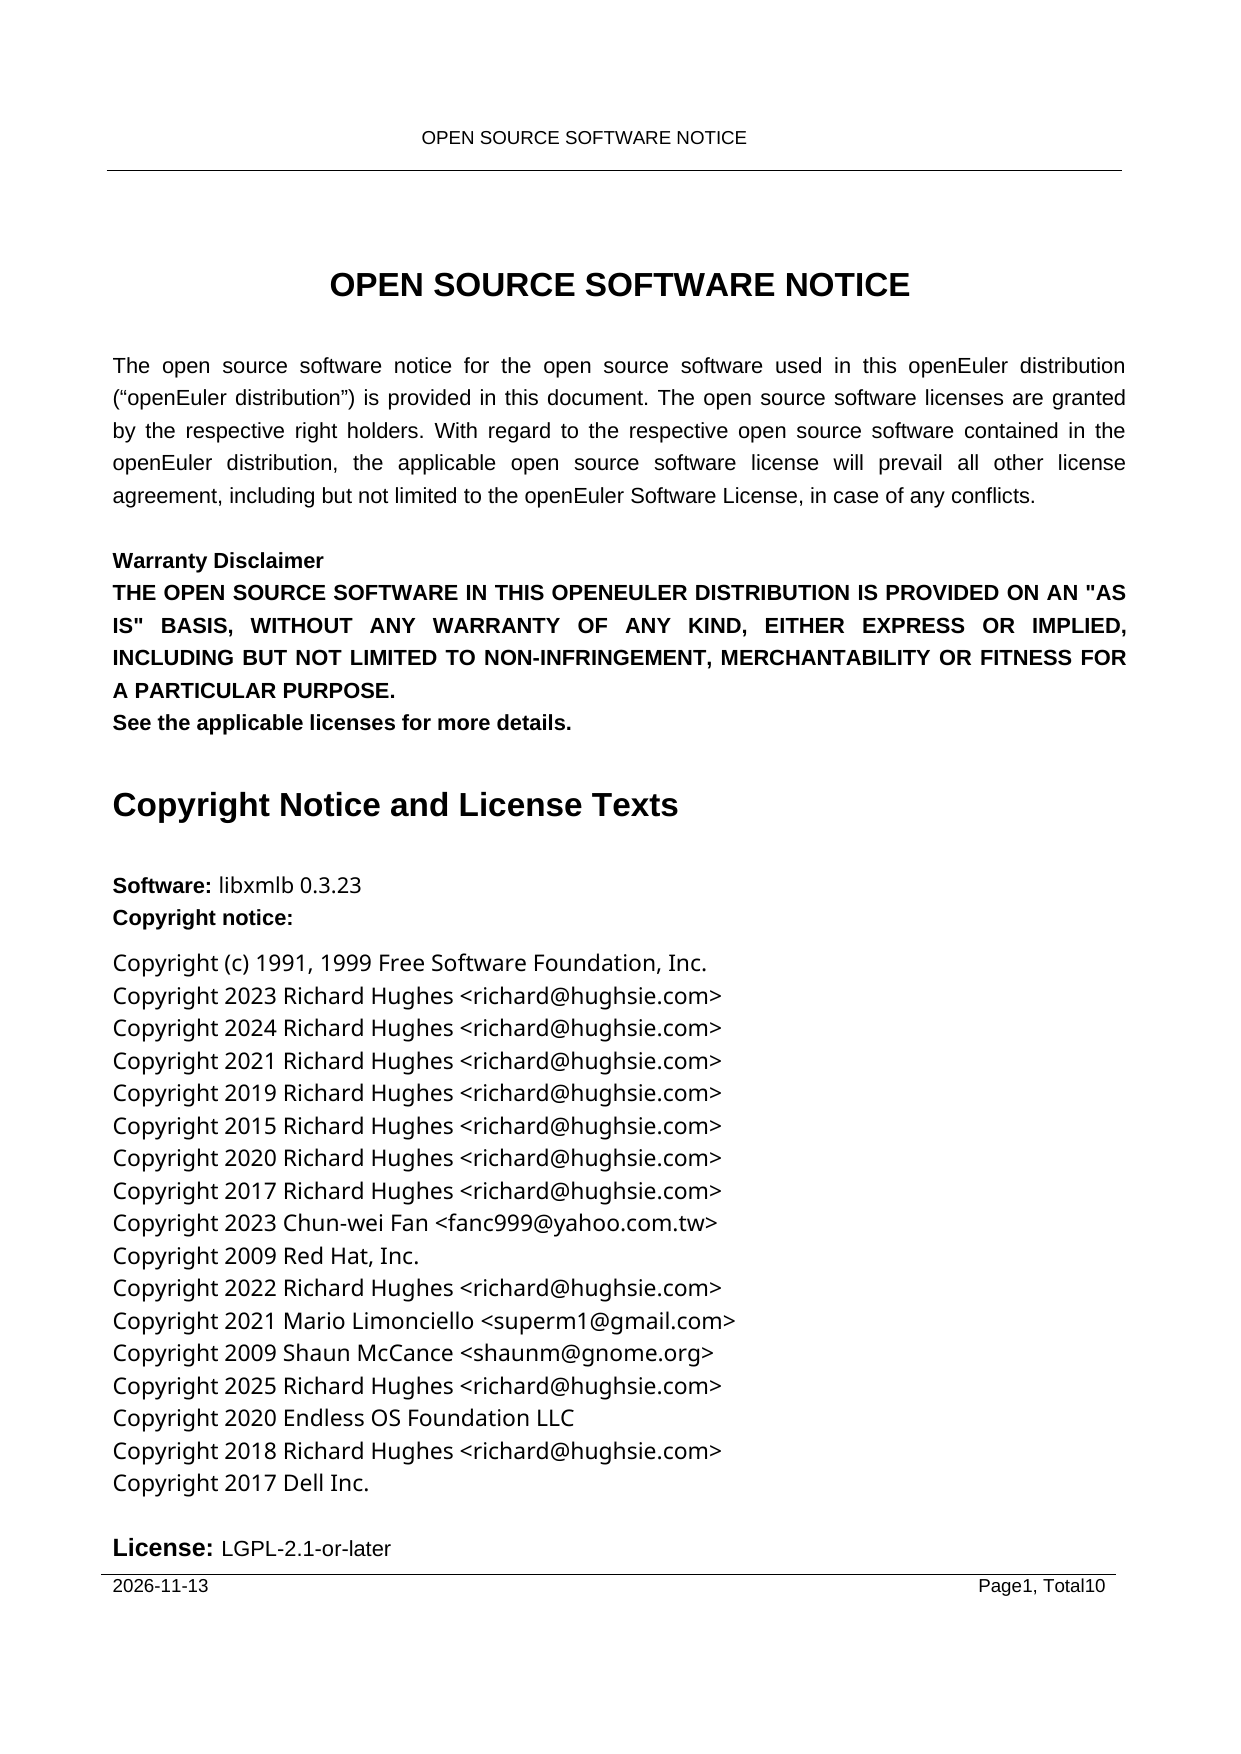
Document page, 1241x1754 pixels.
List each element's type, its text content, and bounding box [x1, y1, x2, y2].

title Software: libxmlb 0.3.23 [112, 869, 1128, 901]
text Copyright Notice and License Texts [112, 771, 1128, 836]
text Warranty Disclaimer [112, 544, 1128, 576]
text THE OPEN SOURCE SOFTWARE IN THIS OPENEULER DISTRIBUTION IS PROVIDED ON AN "AS IS" BASIS, WITHOUT ANY WARRANTY OF ANY KIND, EITHER EXPRESS OR IMPLIED, INCLUDING BUT NOT LIMITED TO NON-INFRINGEMENT, MERCHANTABILITY OR FITNESS FOR A PARTICULAR PURPOSE. See the applicable licenses for more details. [112, 576, 1128, 739]
text OPEN SOURCE SOFTWARE NOTICE [112, 251, 1128, 316]
text Copyright (c) 1991, 1999 Free Software Foundation, Inc. Copyright 2023 Richard Hughes <richard@hughsie.com> Copyright 2024 Richard Hughes <richard@hughsie.com> Copyright 2021 Richard Hughes <richard@hughsie.com> Copyright 2019 Richard Hughes <richard@hughsie.com> Copyright 2015 Richard Hughes <richard@hughsie.com> Copyright 2020 Richard Hughes <richard@hughsie.com> Copyright 2017 Richard Hughes <richard@hughsie.com> Copyright 2023 Chun-wei Fan <fanc999@yahoo.com.tw> Copyright 2009 Red Hat, Inc. Copyright 2022 Richard Hughes <richard@hughsie.com> Copyright 2021 Mario Limonciello <superm1@gmail.com> Copyright 2009 Shaun McCance <shaunm@gnome.org> Copyright 2025 Richard Hughes <richard@hughsie.com> Copyright 2020 Endless OS Foundation LLC Copyright 2018 Richard Hughes <richard@hughsie.com> Copyright 2017 Dell Inc. [112, 947, 1128, 1532]
text License: LGPL-2.1-or-later [112, 1532, 1128, 1564]
text The open source software notice for the open source software used in this openEuler distribution (“openEuler distribution”) is provided in this document. The open source software licenses are granted by the respective right holders. With regard to the respective open source software contained in the openEuler distribution, the applicable open source software license will prevail all other license agreement, including but not limited to the openEuler Software License, in case of any conflicts. [112, 349, 1128, 511]
text Copyright notice: [112, 901, 1128, 934]
